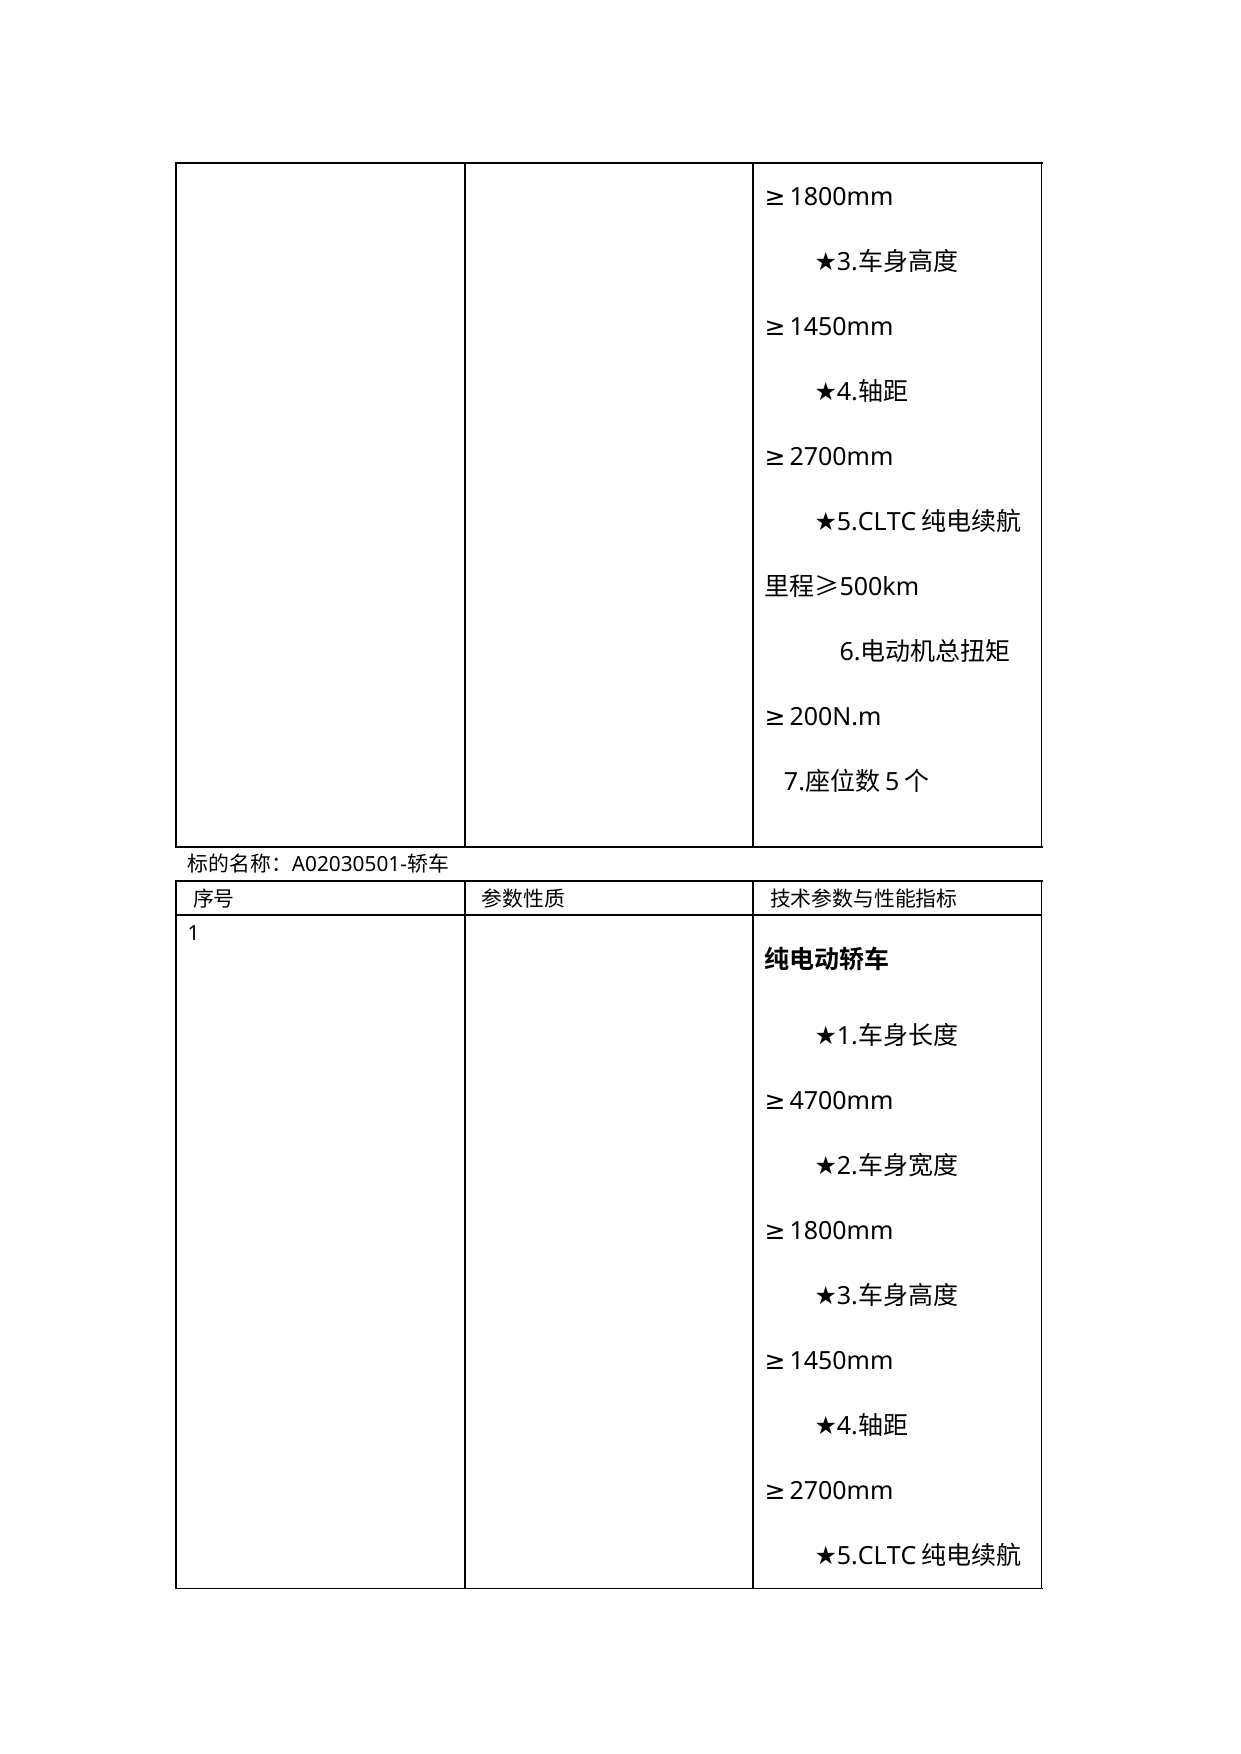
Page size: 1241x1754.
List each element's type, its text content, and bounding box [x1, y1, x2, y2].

table_header 序号 [177, 882, 464, 914]
table_cell 1 [177, 916, 464, 1588]
table_header 技术参数与性能指标 [754, 882, 1041, 914]
table_cell [466, 164, 752, 846]
table_header 参数性质 [466, 882, 752, 914]
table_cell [754, 916, 1041, 1588]
text 标的名称：A02030501-轿车 [187, 848, 1053, 880]
table_cell 1 [177, 164, 464, 846]
table_cell [466, 916, 752, 1588]
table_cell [754, 164, 1041, 846]
